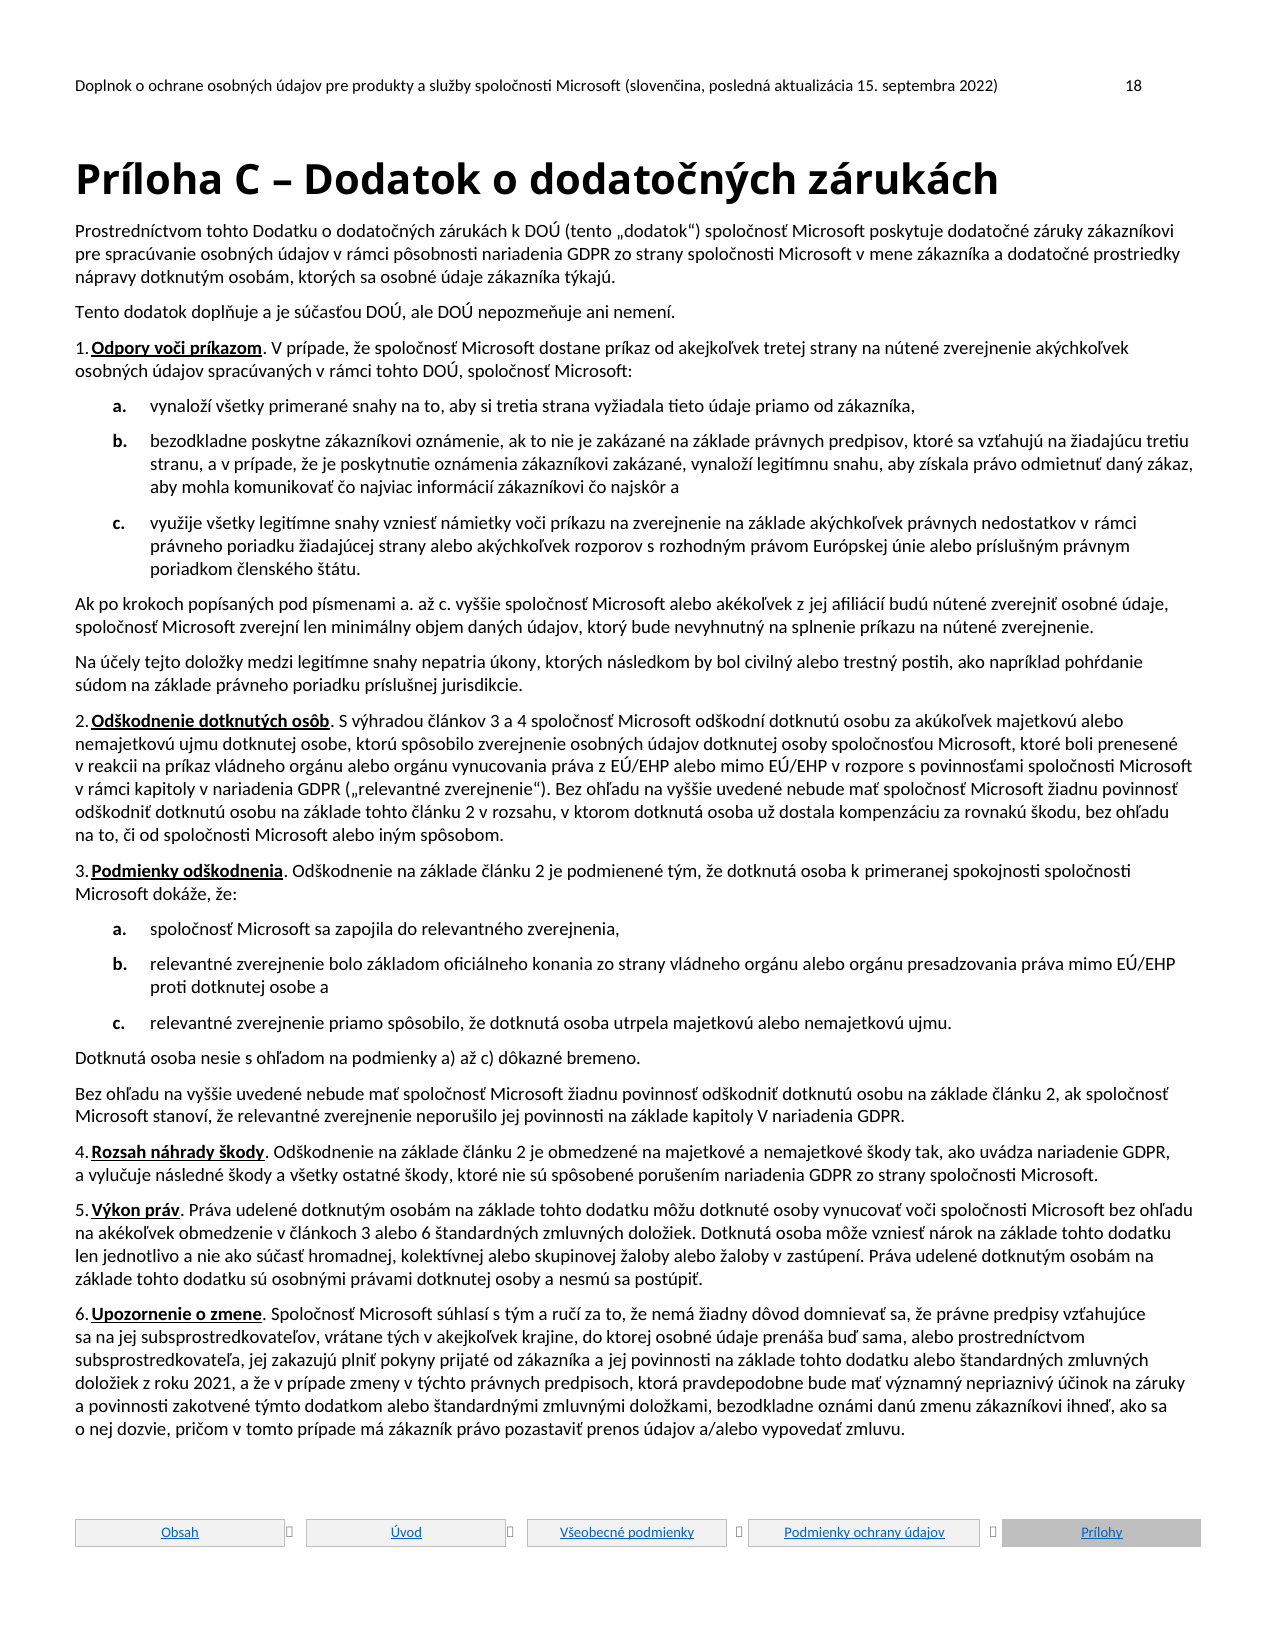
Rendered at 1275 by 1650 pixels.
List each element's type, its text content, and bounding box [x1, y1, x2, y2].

list Upozornenie o zmene. Spoločnosť Microsoft súhlasí s tým a ručí za to, že nemá žiadny dôvod domnievať sa, že právne predpisy vzťahujúce sa na jej subsprostredkovateľov, vrátane tých v akejkoľvek krajine, do ktorej osobné údaje prenáša buď sama, alebo prostredníctvom subsprostredkovateľa, jej zakazujú plniť pokyny prijaté od zákazníka a jej povinnosti na základe tohto dodatku alebo štandardných zmluvných doložiek z roku 2021, a že v prípade zmeny v týchto právnych predpisoch, ktorá pravdepodobne bude mať významný nepriaznivý účinok na záruky a povinnosti zakotvené týmto dodatkom alebo štandardnými zmluvnými doložkami, bezodkladne oznámi danú zmenu zákazníkovi ihneď, ako sa o nej dozvie, pričom v tomto prípade má zákazník právo pozastaviť prenos údajov a/alebo vypovedať zmluvu. [75, 1303, 1200, 1440]
list Rozsah náhrady škody. Odškodnenie na základe článku 2 je obmedzené na majetkové a nemajetkové škody tak, ako uvádza nariadenie GDPR, a vylučuje následné škody a všetky ostatné škody, ktoré nie sú spôsobené porušením nariadenia GDPR zo strany spoločnosti Microsoft. [75, 1140, 1200, 1186]
list Tento dodatok doplňuje a je súčasťou DOÚ, ale DOÚ nepozmeňuje ani nemení. [75, 301, 1200, 323]
list bezodkladne poskytne zákazníkovi oznámenie, ak to nie je zakázané na základe právnych predpisov, ktoré sa vzťahujú na žiadajúcu tretiu stranu, a v prípade, že je poskytnutie oznámenia zákazníkovi zakázané, vynaloží legitímnu snahu, aby získala právo odmietnuť daný zákaz, aby mohla komunikovať čo najviac informácií zákazníkovi čo najskôr a [112, 430, 1200, 498]
list využije všetky legitímne snahy vzniesť námietky voči príkazu na zverejnenie na základe akýchkoľvek právnych nedostatkov v rámci právneho poriadku žiadajúcej strany alebo akýchkoľvek rozporov s rozhodným právom Európskej únie alebo príslušným právnym poriadkom členského štátu. [112, 511, 1200, 580]
list Podmienky odškodnenia. Odškodnenie na základe článku 2 je podmienené tým, že dotknutá osoba k primeranej spokojnosti spoločnosti Microsoft dokáže, že: [75, 859, 1200, 905]
list Ak po krokoch popísaných pod písmenami a. až c. vyššie spoločnosť Microsoft alebo akékoľvek z jej afiliácií budú nútené zverejniť osobné údaje, spoločnosť Microsoft zverejní len minimálny objem daných údajov, ktorý bude nevyhnutný na splnenie príkazu na nútené zverejnenie. [75, 592, 1200, 638]
list Na účely tejto doložky medzi legitímne snahy nepatria úkony, ktorých následkom by bol civilný alebo trestný postih, ako napríklad pohŕdanie súdom na základe právneho poriadku príslušnej jurisdikcie. [75, 651, 1200, 696]
subtitle Príloha C – Dodatok o dodatočných zárukách [75, 150, 1200, 207]
list relevantné zverejnenie bolo základom oficiálneho konania zo strany vládneho orgánu alebo orgánu presadzovania práva mimo EÚ/EHP proti dotknutej osobe a [112, 953, 1200, 998]
list Výkon práv. Práva udelené dotknutým osobám na základe tohto dodatku môžu dotknuté osoby vynucovať voči spoločnosti Microsoft bez ohľadu na akékoľvek obmedzenie v článkoch 3 alebo 6 štandardných zmluvných doložiek. Dotknutá osoba môže vzniesť nárok na základe tohto dodatku len jednotlivo a nie ako súčasť hromadnej, kolektívnej alebo skupinovej žaloby alebo žaloby v zastúpení. Práva udelené dotknutým osobám na základe tohto dodatku sú osobnými právami dotknutej osoby a nesmú sa postúpiť. [75, 1198, 1200, 1290]
list Dotknutá osoba nesie s ohľadom na podmienky a) až c) dôkazné bremeno. [75, 1046, 1200, 1069]
list spoločnosť Microsoft sa zapojila do relevantného zverejnenia, [112, 917, 1200, 940]
list Prostredníctvom tohto Dodatku o dodatočných zárukách k DOÚ (tento „dodatok“) spoločnosť Microsoft poskytuje dodatočné záruky zákazníkovi pre spracúvanie osobných údajov v rámci pôsobnosti nariadenia GDPR zo strany spoločnosti Microsoft v mene zákazníka a dodatočné prostriedky nápravy dotknutým osobám, ktorých sa osobné údaje zákazníka týkajú. [75, 219, 1200, 288]
list Odškodnenie dotknutých osôb. S výhradou článkov 3 a 4 spoločnosť Microsoft odškodní dotknutú osobu za akúkoľvek majetkovú alebo nemajetkovú ujmu dotknutej osobe, ktorú spôsobilo zverejnenie osobných údajov dotknutej osoby spoločnosťou Microsoft, ktoré boli prenesené v reakcii na príkaz vládneho orgánu alebo orgánu vynucovania práva z EÚ/EHP alebo mimo EÚ/EHP v rozpore s povinnosťami spoločnosti Microsoft v rámci kapitoly v nariadenia GDPR („relevantné zverejnenie“). Bez ohľadu na vyššie uvedené nebude mať spoločnosť Microsoft žiadnu povinnosť odškodniť dotknutú osobu na základe tohto článku 2 v rozsahu, v ktorom dotknutá osoba už dostala kompenzáciu za rovnakú škodu, bez ohľadu na to, či od spoločnosti Microsoft alebo iným spôsobom. [75, 709, 1200, 846]
list vynaloží všetky primerané snahy na to, aby si tretia strana vyžiadala tieto údaje priamo od zákazníka, [112, 394, 1200, 417]
list relevantné zverejnenie priamo spôsobilo, že dotknutá osoba utrpela majetkovú alebo nemajetkovú ujmu. [112, 1011, 1200, 1034]
list Bez ohľadu na vyššie uvedené nebude mať spoločnosť Microsoft žiadnu povinnosť odškodniť dotknutú osobu na základe článku 2, ak spoločnosť Microsoft stanoví, že relevantné zverejnenie neporušilo jej povinnosti na základe kapitoly V nariadenia GDPR. [75, 1082, 1200, 1128]
list Odpory voči príkazom. V prípade, že spoločnosť Microsoft dostane príkaz od akejkoľvek tretej strany na nútené zverejnenie akýchkoľvek osobných údajov spracúvaných v rámci tohto DOÚ, spoločnosť Microsoft: [75, 336, 1200, 382]
